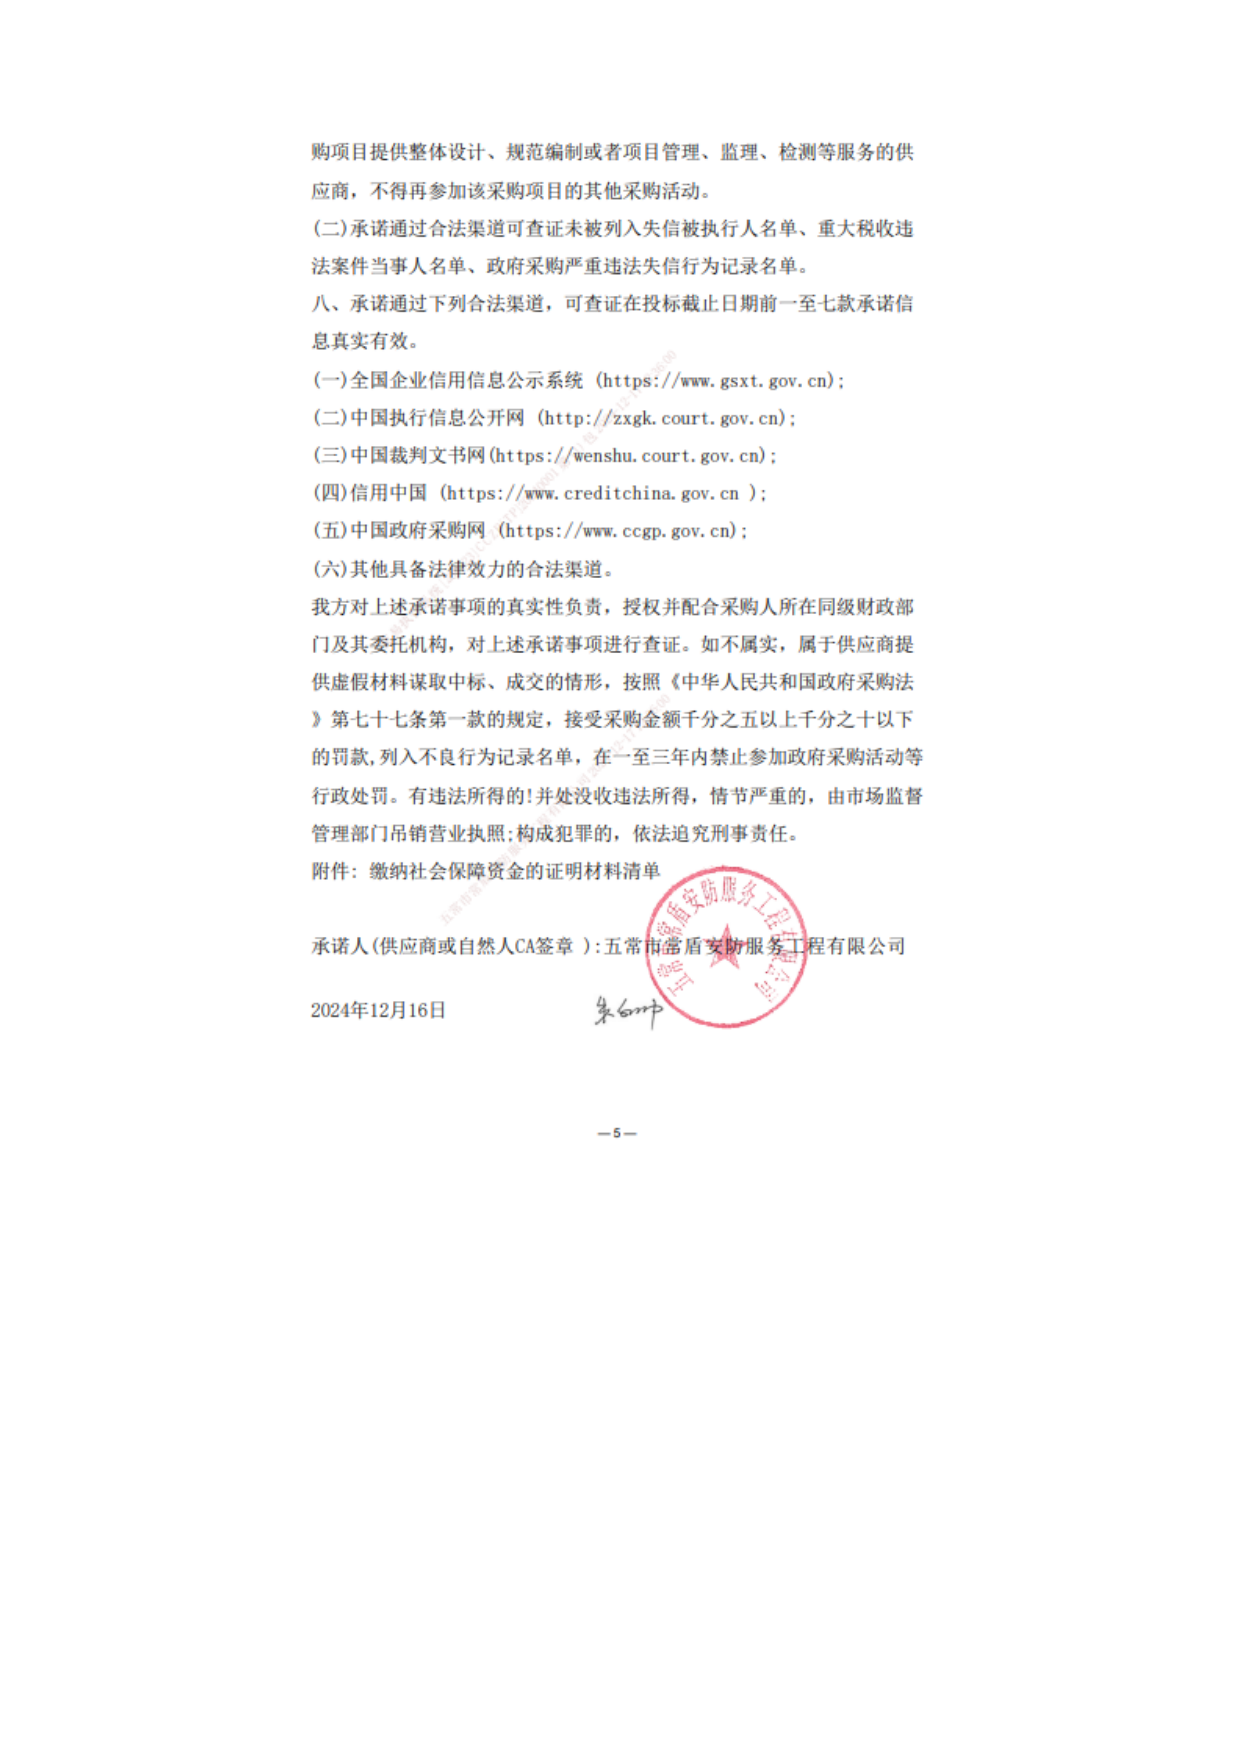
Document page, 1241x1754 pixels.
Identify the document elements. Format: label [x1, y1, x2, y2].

picture [209, 48, 1032, 1208]
